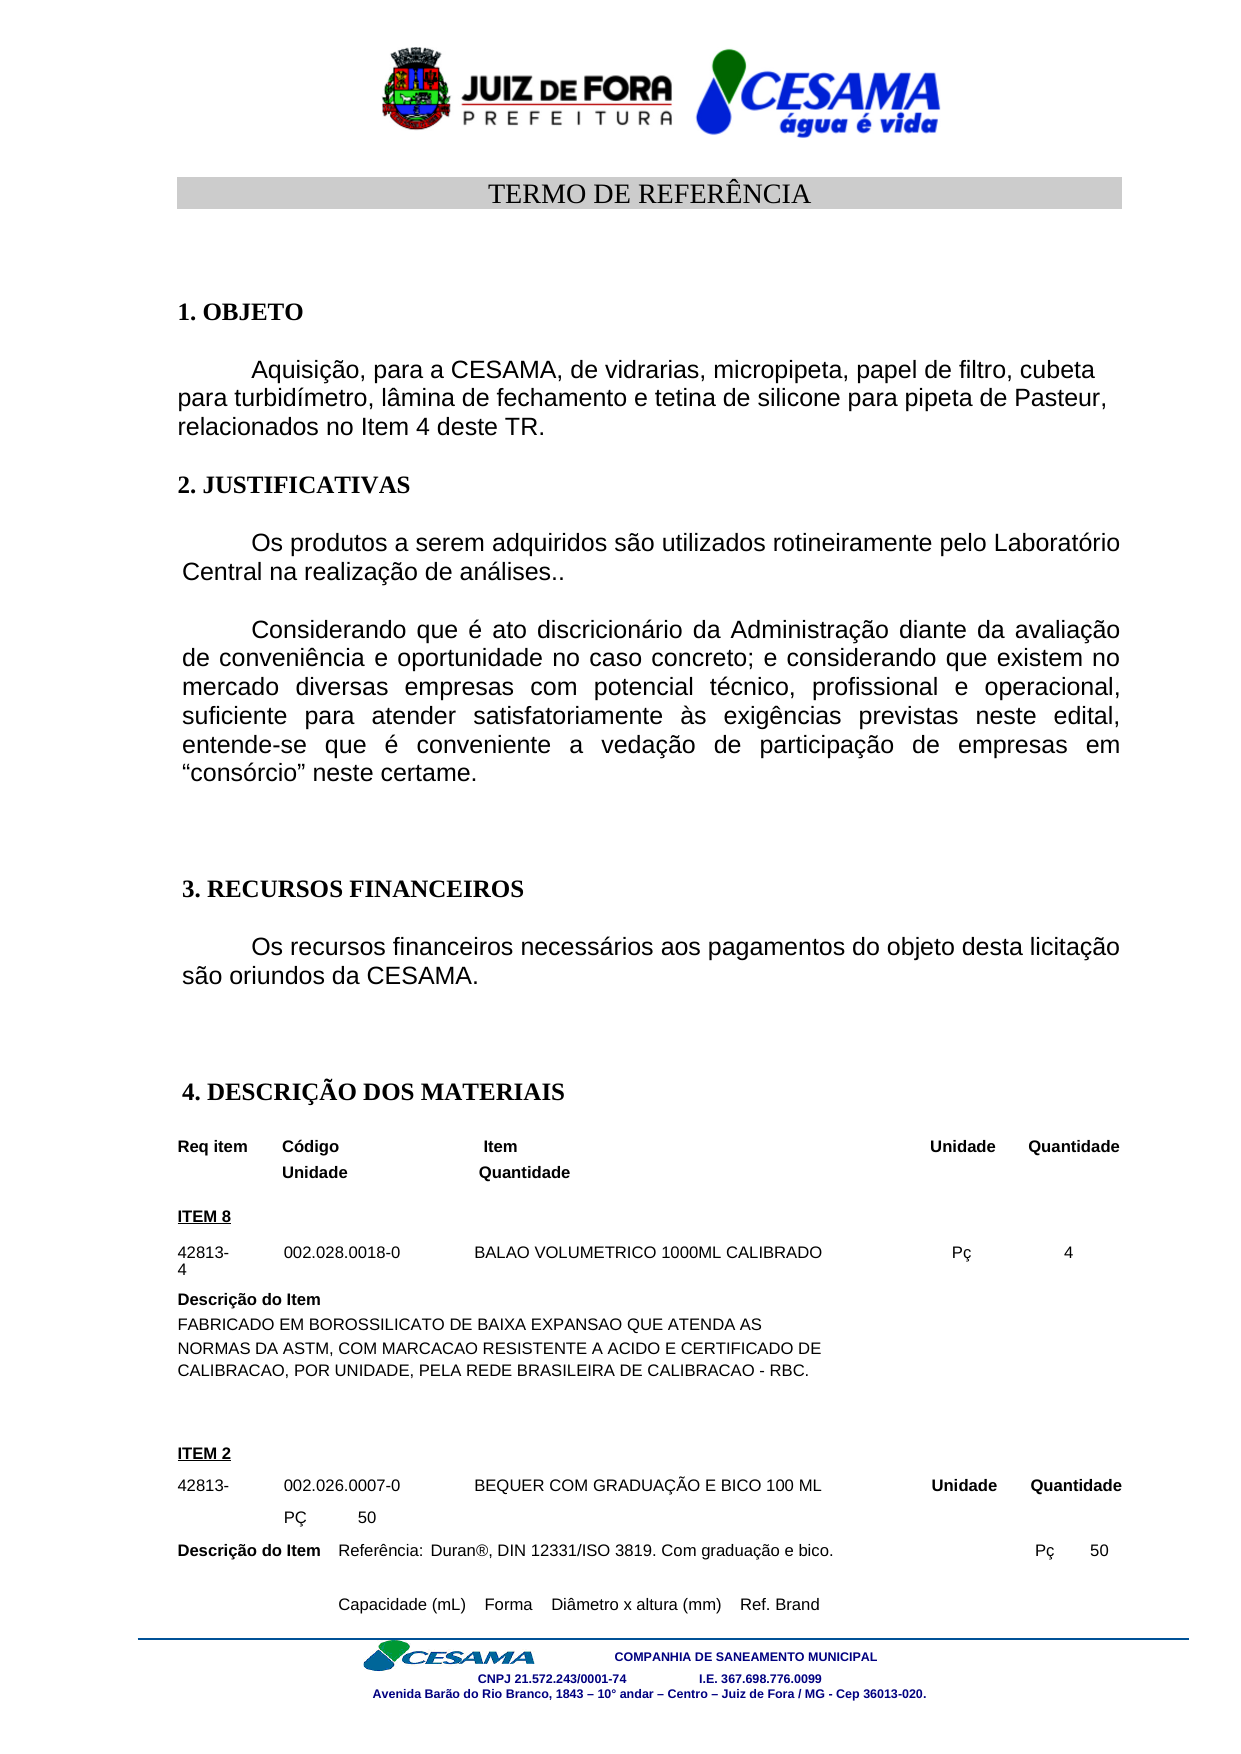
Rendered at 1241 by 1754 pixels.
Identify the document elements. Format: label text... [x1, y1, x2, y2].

text NORMAS DA ASTM, COM MARCACAO RESISTENTE A ACIDO E CERTIFICADO DE [177, 1342, 1122, 1357]
picture [363, 1640, 539, 1672]
text Os recursos financeiros necessários aos pagamentos do objeto desta licitação são oriundos da CESAMA. [182, 932, 1122, 989]
text CALIBRACAO, POR UNIDADE, PELA REDE BRASILEIRA DE CALIBRACAO - RBC. [177, 1364, 1122, 1379]
text Req item Código Item Unidade Quantidade Unidade Quantidade [177, 1132, 1122, 1184]
text Aquisição, para a CESAMA, de vidrarias, micropipeta, papel de filtro, cubeta para turbidímetro, lâmina de fechamento e tetina de silicone para pipeta de Pasteur, relacionados no Item 4 deste TR. [177, 354, 1122, 441]
picture [363, 1667, 374, 1672]
text 42813- 002.028.0018-0 BALAO VOLUMETRICO 1000ML CALIBRADO Pç 4 PÇ 4 [177, 1245, 1122, 1279]
text Descrição do Item [177, 1286, 1122, 1311]
text 2. JUSTIFICATIVAS [177, 470, 1122, 499]
text TERMO DE REFERÊNCIA [177, 177, 1122, 209]
text 1. OBJETO [177, 297, 1122, 325]
text ITEM 2 [177, 1433, 1122, 1466]
text Considerando que é ato discricionário da Administração diante da avaliação de conveniência e oportunidade no caso concreto; e considerando que existem no mercado diversas empresas com potencial técnico, profissional e operacional, suficiente para atender satisfatoriamente às exigências previstas neste edital, entende-se que é conveniente a vedação de participação de empresas em “consórcio” neste certame. [182, 614, 1122, 787]
text 42813- 002.026.0007-0 BEQUER COM GRADUAÇÃO E BICO 100 ML Unidade Quantidade PÇ 50 [177, 1466, 1122, 1530]
text 4. DESCRIÇÃO DOS MATERIAIS [182, 1077, 1122, 1105]
text Descrição do Item Referência: Duran®, DIN 12331/ISO 3819. Com graduação e bico. Pç 50 [177, 1537, 1122, 1562]
text Capacidade (mL) Forma Diâmetro x altura (mm) Ref. Brand [177, 1598, 1122, 1614]
text 3. RECURSOS FINANCEIROS [182, 874, 1122, 903]
text ITEM 8 [177, 1201, 1122, 1228]
text Os produtos a serem adquiridos são utilizados rotineiramente pelo Laboratório Central na realização de análises.. [182, 528, 1122, 585]
text FABRICADO EM BOROSSILICATO DE BAIXA EXPANSAO QUE ATENDA AS [177, 1311, 1122, 1335]
picture [381, 47, 941, 138]
